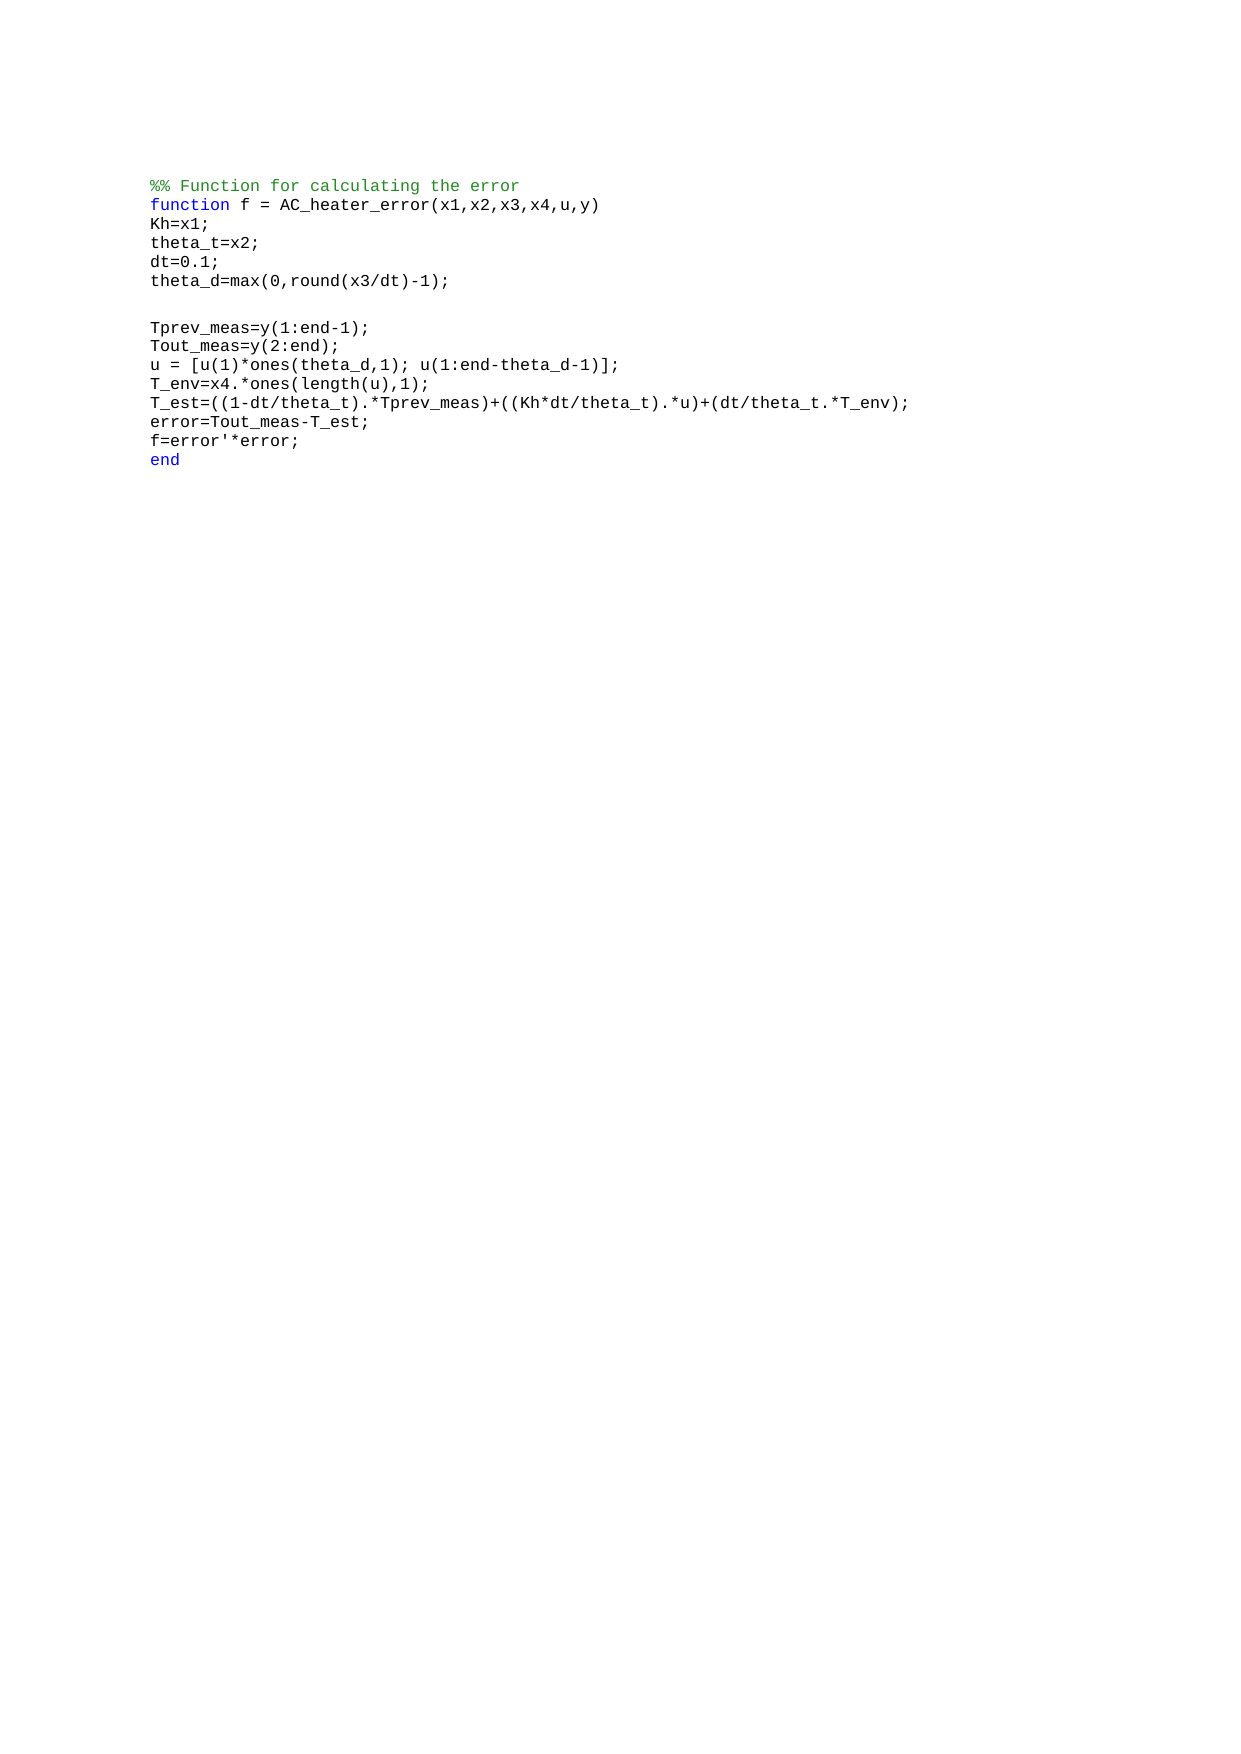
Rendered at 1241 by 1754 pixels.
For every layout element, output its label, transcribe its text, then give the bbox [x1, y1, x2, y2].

text Tprev_meas=y(1:end-1); [150, 319, 1090, 338]
text dt=0.1; [150, 253, 1090, 272]
text function f = AC_heater_error(x1,x2,x3,x4,u,y) [150, 197, 1090, 216]
text error=Tout_meas-T_est; [150, 413, 1090, 432]
text Kh=x1; [150, 216, 1090, 234]
text theta_d=max(0,round(x3/dt)-1); [150, 272, 1090, 291]
text theta_t=x2; [150, 234, 1090, 253]
text %% Function for calculating the error [150, 178, 1090, 197]
text end [150, 451, 1090, 470]
text f=error'*error; [150, 432, 1090, 451]
text Tout_meas=y(2:end); [150, 338, 1090, 357]
text T_est=((1-dt/theta_t).*Tprev_meas)+((Kh*dt/theta_t).*u)+(dt/theta_t.*T_env); [150, 394, 1090, 413]
text u = [u(1)*ones(theta_d,1); u(1:end-theta_d-1)]; [150, 357, 1090, 376]
text T_env=x4.*ones(length(u),1); [150, 376, 1090, 394]
